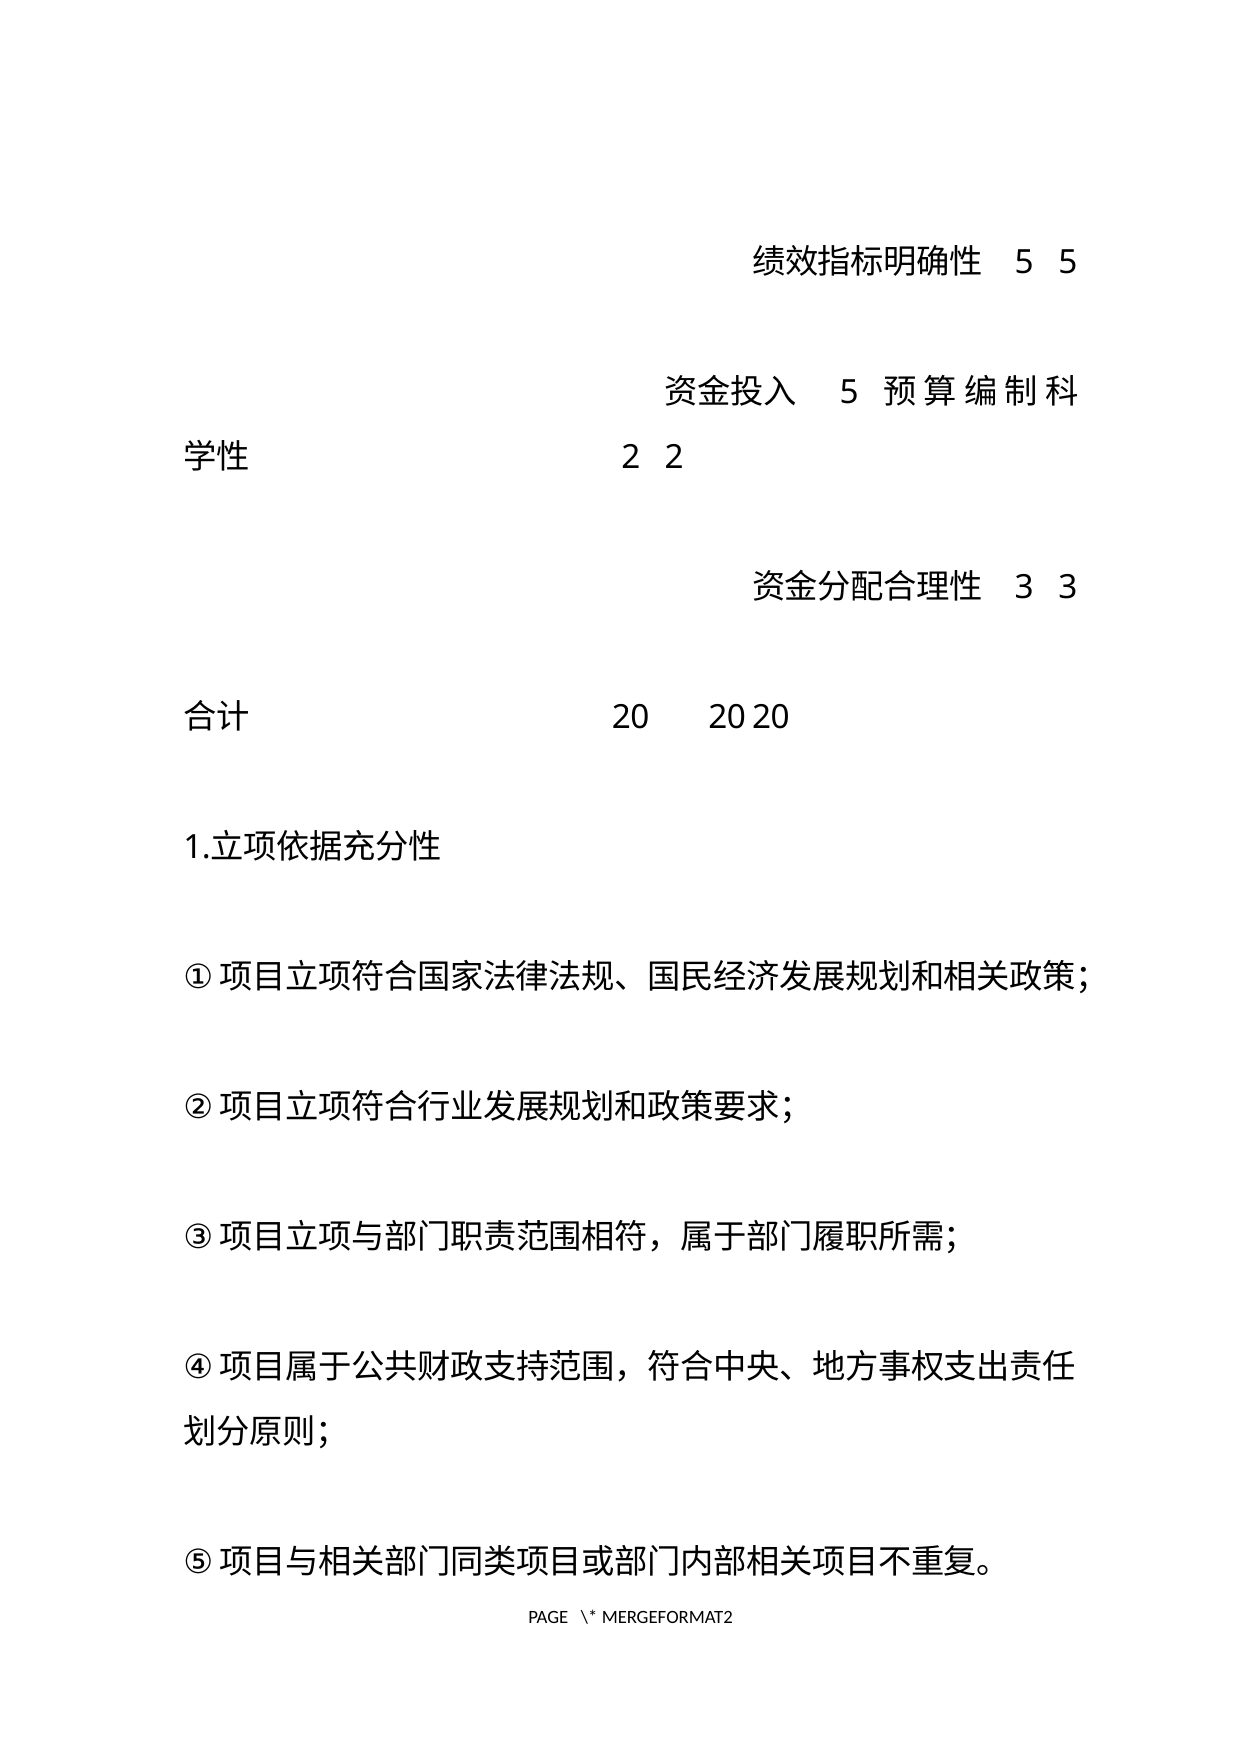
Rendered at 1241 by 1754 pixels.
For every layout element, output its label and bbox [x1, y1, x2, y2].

text [183, 162, 1078, 1592]
